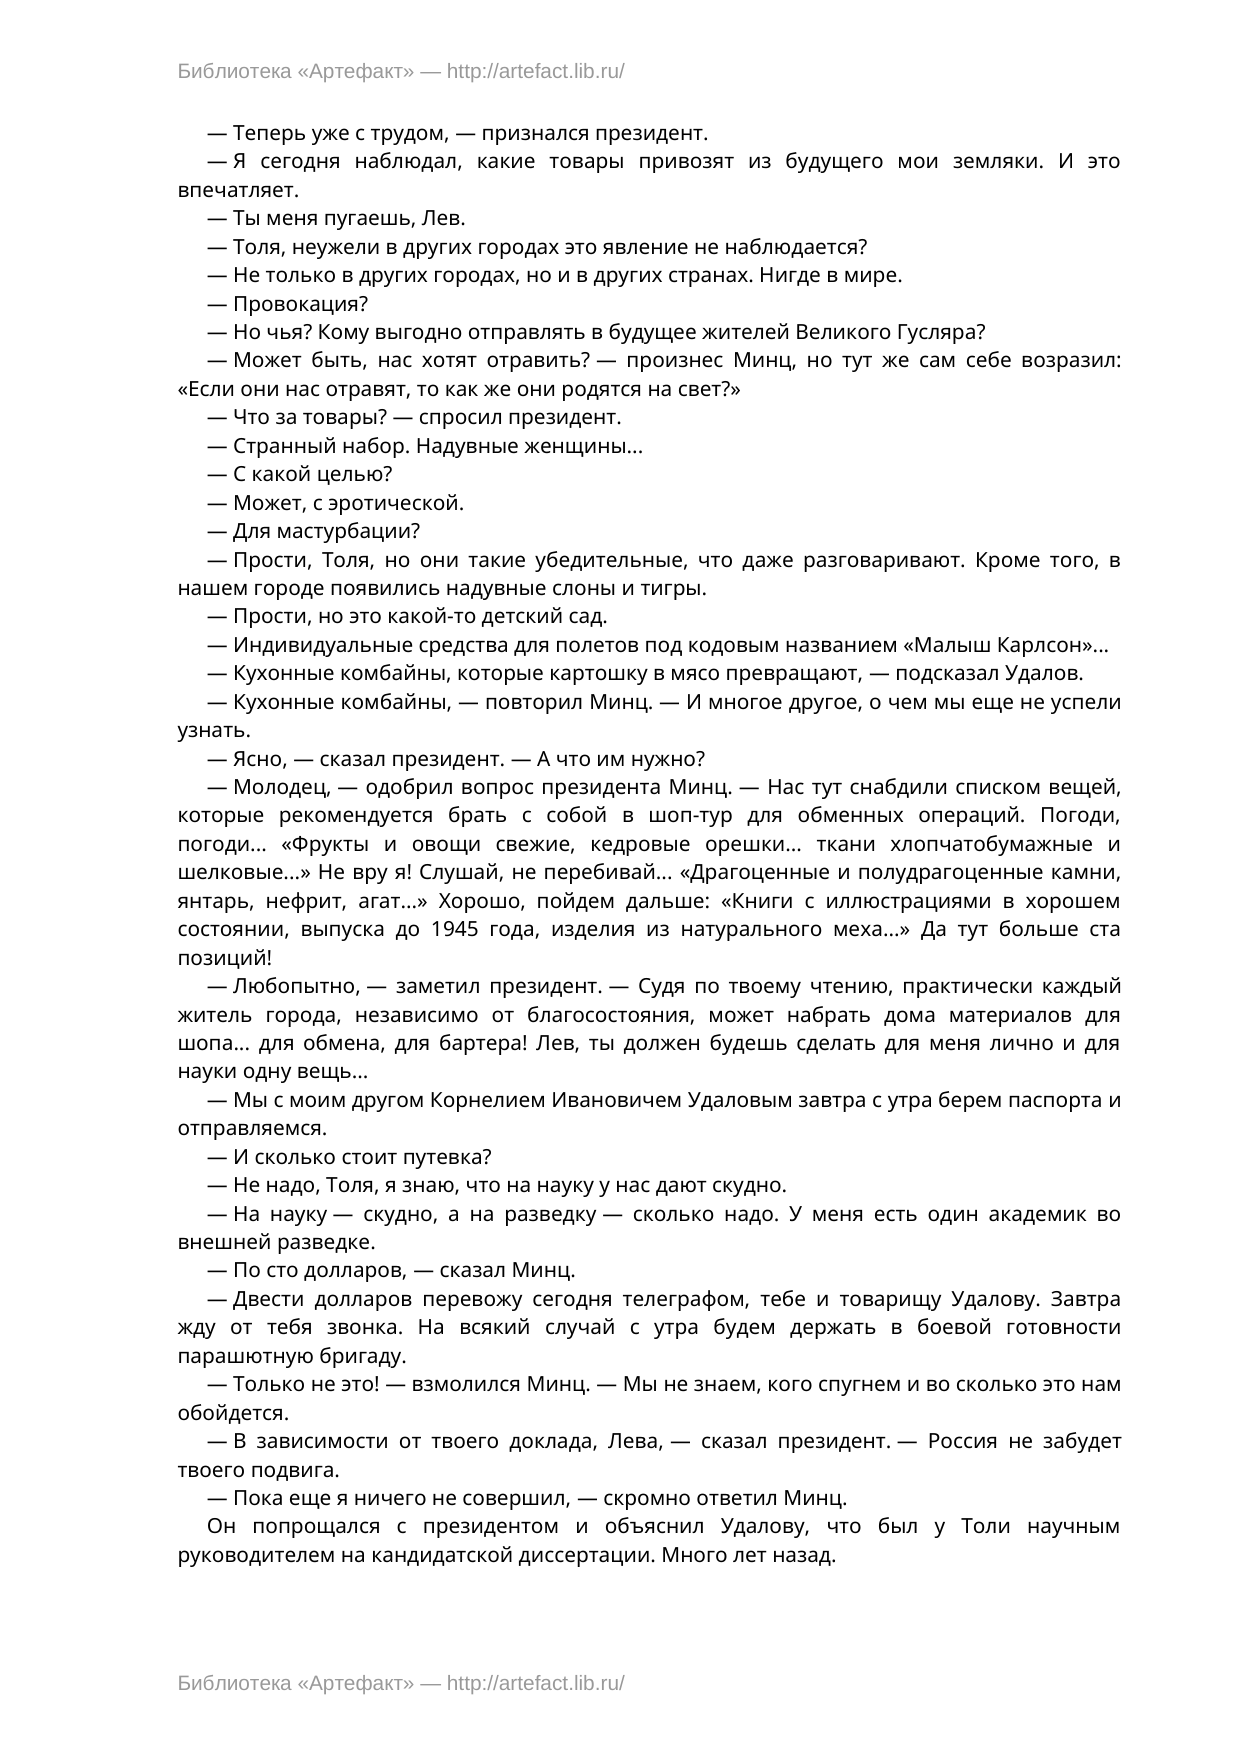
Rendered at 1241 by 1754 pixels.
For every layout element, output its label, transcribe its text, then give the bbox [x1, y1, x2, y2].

text Он попрощался с президентом и объяснил Удалову, что был у Толи научным руководителем на кандидатской диссертации. Много лет назад. [177, 1512, 1122, 1568]
text — Двести долларов перевожу сегодня телеграфом, тебе и товарищу Удалову. Завтра жду от тебя звонка. На всякий случай с утра будем держать в боевой готовности парашютную бригаду. [177, 1284, 1122, 1369]
text — Ясно, — сказал президент. — А что им нужно? [177, 744, 1122, 772]
text — Толя, неужели в других городах это явление не наблюдается? [177, 232, 1122, 260]
text — Может быть, нас хотят отравить? — произнес Минц, но тут же сам себе возразил: «Если они нас отравят, то как же они родятся на свет?» [177, 346, 1122, 402]
text — С какой целью? [177, 459, 1122, 488]
text — Теперь уже с трудом, — признался президент. [177, 118, 1122, 147]
text — И сколько стоит путевка? [177, 1142, 1122, 1170]
text — Кухонные комбайны, которые картошку в мясо превращают, — подсказал Удалов. [177, 658, 1122, 687]
text — Для мастурбации? [177, 516, 1122, 545]
text — Но чья? Кому выгодно отправлять в будущее жителей Великого Гусляра? [177, 317, 1122, 346]
text — Индивидуальные средства для полетов под кодовым названием «Малыш Карлсон»... [177, 630, 1122, 658]
text — Прости, Толя, но они такие убедительные, что даже разговаривают. Кроме того, в нашем городе появились надувные слоны и тигры. [177, 545, 1122, 602]
text — Только не это! — взмолился Минц. — Мы не знаем, кого спугнем и во сколько это нам обойдется. [177, 1369, 1122, 1426]
text — По сто долларов, — сказал Минц. [177, 1256, 1122, 1284]
text — Я сегодня наблюдал, какие товары привозят из будущего мои земляки. И это впечатляет. [177, 147, 1122, 203]
text — Странный набор. Надувные женщины... [177, 431, 1122, 459]
text — Что за товары? — спросил президент. [177, 402, 1122, 431]
text — Любопытно, — заметил президент. — Судя по твоему чтению, практически каждый житель города, независимо от благосостояния, может набрать дома материалов для шопа... для обмена, для бартера! Лев, ты должен будешь сделать для меня лично и для науки одну вещь... [177, 971, 1122, 1085]
text — Молодец, — одобрил вопрос президента Минц. — Нас тут снабдили списком вещей, которые рекомендуется брать с собой в шоп-тур для обменных операций. Погоди, погоди... «Фрукты и овощи свежие, кедровые орешки... ткани хлопчатобумажные и шелковые...» Не вру я! Слушай, не перебивай... «Драгоценные и полудрагоценные камни, янтарь, нефрит, агат...» Хорошо, пойдем дальше: «Книги с иллюстрациями в хорошем состоянии, выпуска до 1945 года, изделия из натурального меха...» Да тут больше ста позиций! [177, 772, 1122, 971]
text — На науку — скудно, а на разведку — сколько надо. У меня есть один академик во внешней разведке. [177, 1199, 1122, 1256]
text — Может, с эротической. [177, 488, 1122, 516]
text — Не надо, Толя, я знаю, что на науку у нас дают скудно. [177, 1170, 1122, 1199]
text — Мы с моим другом Корнелием Ивановичем Удаловым завтра с утра берем паспорта и отправляемся. [177, 1085, 1122, 1142]
text — Ты меня пугаешь, Лев. [177, 203, 1122, 232]
text — Кухонные комбайны, — повторил Минц. — И многое другое, о чем мы еще не успели узнать. [177, 687, 1122, 744]
text — Пока еще я ничего не совершил, — скромно ответил Минц. [177, 1483, 1122, 1512]
text — Не только в других городах, но и в других странах. Нигде в мире. [177, 260, 1122, 289]
text — В зависимости от твоего доклада, Лева, — сказал президент. — Россия не забудет твоего подвига. [177, 1426, 1122, 1483]
text — Прости, но это какой-то детский сад. [177, 602, 1122, 630]
text — Провокация? [177, 289, 1122, 317]
